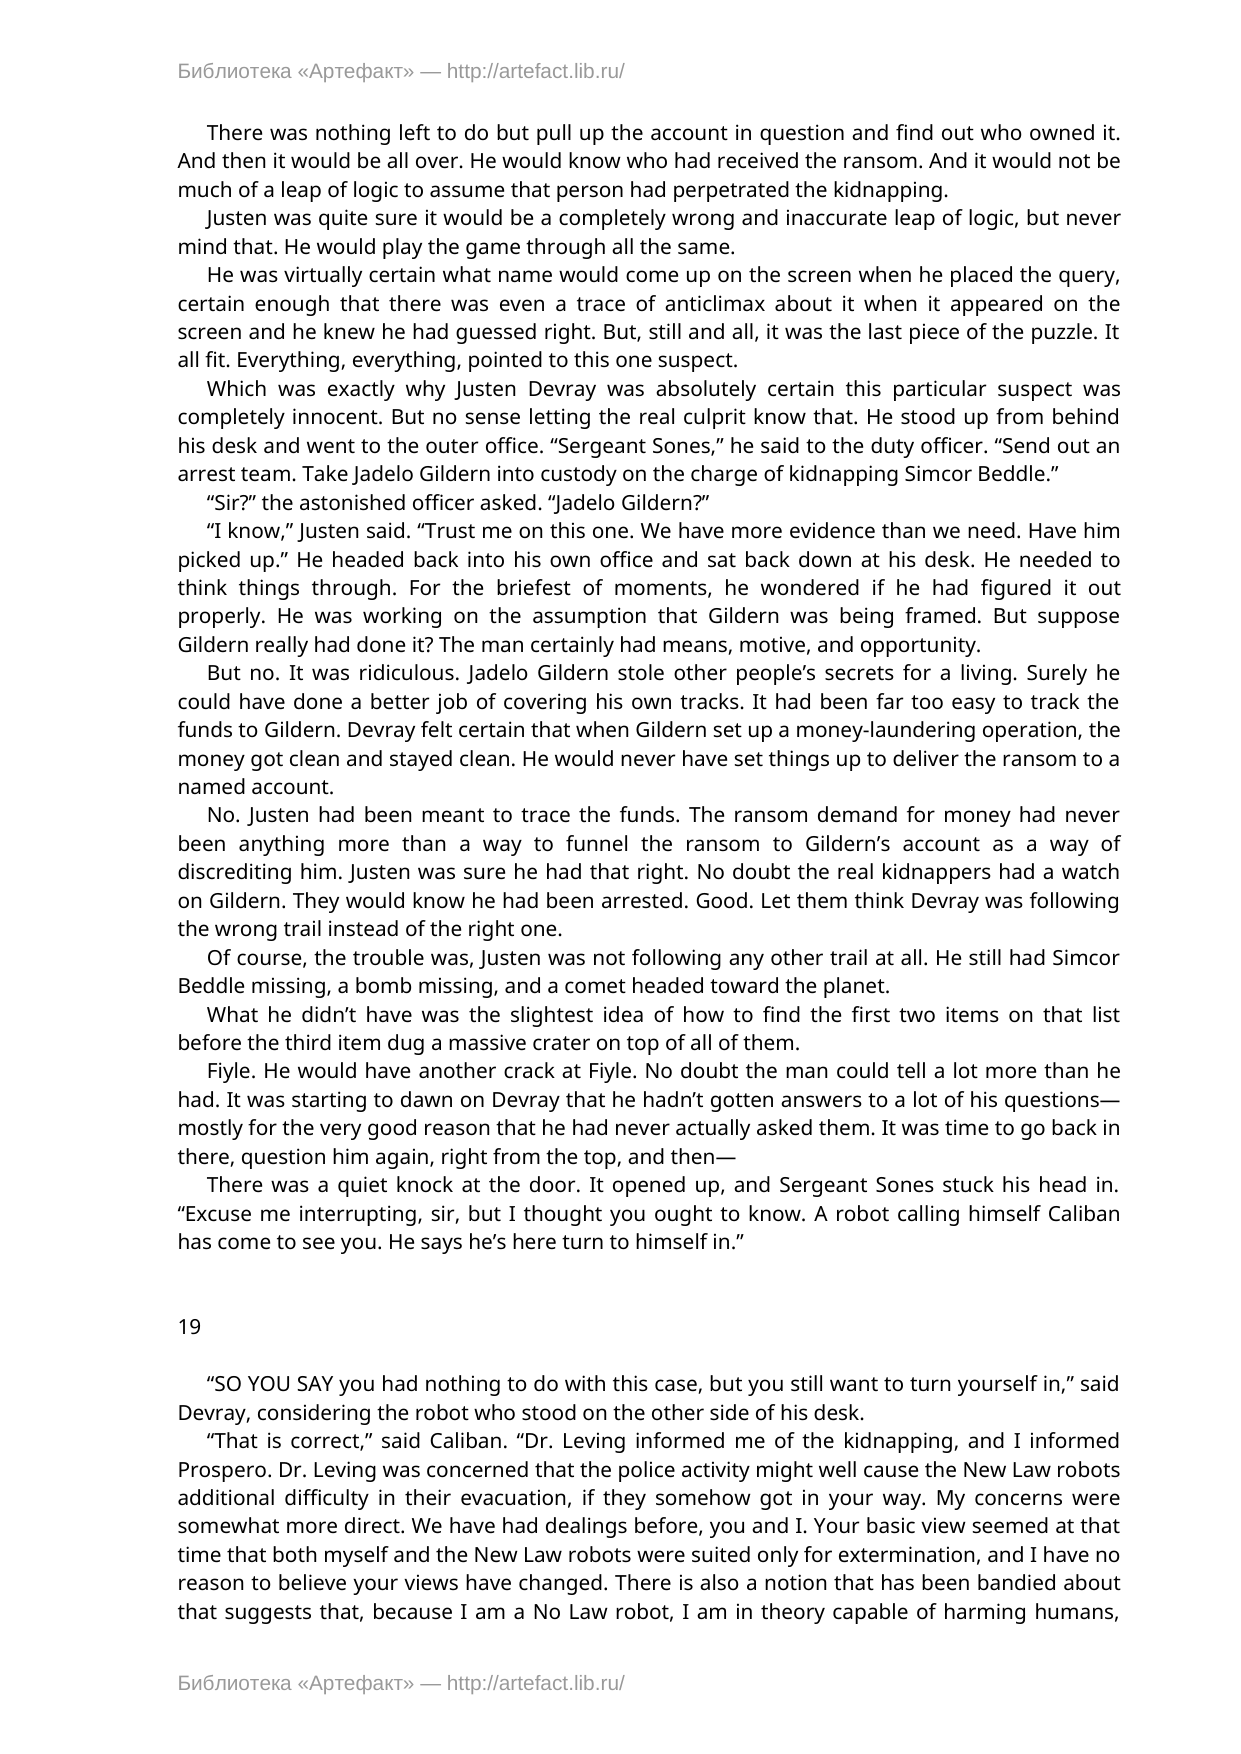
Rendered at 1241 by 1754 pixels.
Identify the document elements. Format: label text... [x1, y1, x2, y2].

text “Sir?” the astonished officer asked. “Jadelo Gildern?” [177, 488, 1122, 516]
text Of course, the trouble was, Justen was not following any other trail at all. He still had Simcor Beddle missing, a bomb missing, and a comet headed toward the planet. [177, 943, 1122, 1000]
text No. Justen had been meant to trace the funds. The ransom demand for money had never been anything more than a way to funnel the ransom to Gildern’s account as a way of discrediting him. Justen was sure he had that right. No doubt the real kidnappers had a watch on Gildern. They would know he had been arrested. Good. Let them think Devray was following the wrong trail instead of the right one. [177, 801, 1122, 943]
text But no. It was ridiculous. Jadelo Gildern stole other people’s secrets for a living. Surely he could have done a better job of covering his own tracks. It had been far too easy to track the funds to Gildern. Devray felt certain that when Gildern set up a money-laundering operation, the money got clean and stayed clean. He would never have set things up to deliver the ransom to a named account. [177, 658, 1122, 801]
text What he didn’t have was the slightest idea of how to find the first two items on that list before the third item dug a massive crater on top of all of them. [177, 1000, 1122, 1057]
text Justen was quite sure it would be a completely wrong and inaccurate leap of logic, but never mind that. He would play the game through all the same. [177, 203, 1122, 260]
text “I know,” Justen said. “Trust me on this one. We have more evidence than we need. Have him picked up.” He headed back into his own office and sat back down at his desk. He needed to think things through. For the briefest of moments, he wondered if he had figured it out properly. He was working on the assumption that Gildern was being framed. But suppose Gildern really had done it? The man certainly had means, motive, and opportunity. [177, 516, 1122, 658]
text Fiyle. He would have another crack at Fiyle. No doubt the man could tell a lot more than he had. It was starting to dawn on Devray that he hadn’t gotten answers to a lot of his questions—mostly for the very good reason that he had never actually asked them. It was time to go back in there, question him again, right from the top, and then— [177, 1057, 1122, 1170]
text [177, 1426, 1122, 1625]
text There was a quiet knock at the door. It opened up, and Sergeant Sones stuck his head in. “Excuse me interrupting, sir, but I thought you ought to know. A robot calling himself Caliban has come to see you. He says he’s here turn to himself in.” [177, 1170, 1122, 1256]
text “SO YOU SAY you had nothing to do with this case, but you still want to turn yourself in,” said Devray, considering the robot who stood on the other side of his desk. [177, 1369, 1122, 1426]
text There was nothing left to do but pull up the account in question and find out who owned it. And then it would be all over. He would know who had received the ransom. And it would not be much of a leap of logic to assume that person had perpetrated the kidnapping. [177, 118, 1122, 203]
text Which was exactly why Justen Devray was absolutely certain this particular suspect was completely innocent. But no sense letting the real culprit know that. He stood up from behind his desk and went to the outer office. “Sergeant Sones,” he said to the duty officer. “Send out an arrest team. Take Jadelo Gildern into custody on the charge of kidnapping Simcor Beddle.” [177, 374, 1122, 488]
text He was virtually certain what name would come up on the screen when he placed the query, certain enough that there was even a trace of anticlimax about it when it appeared on the screen and he knew he had guessed right. But, still and all, it was the last piece of the puzzle. It all fit. Everything, everything, pointed to this one suspect. [177, 260, 1122, 374]
subtitle 19 [177, 1312, 1122, 1341]
